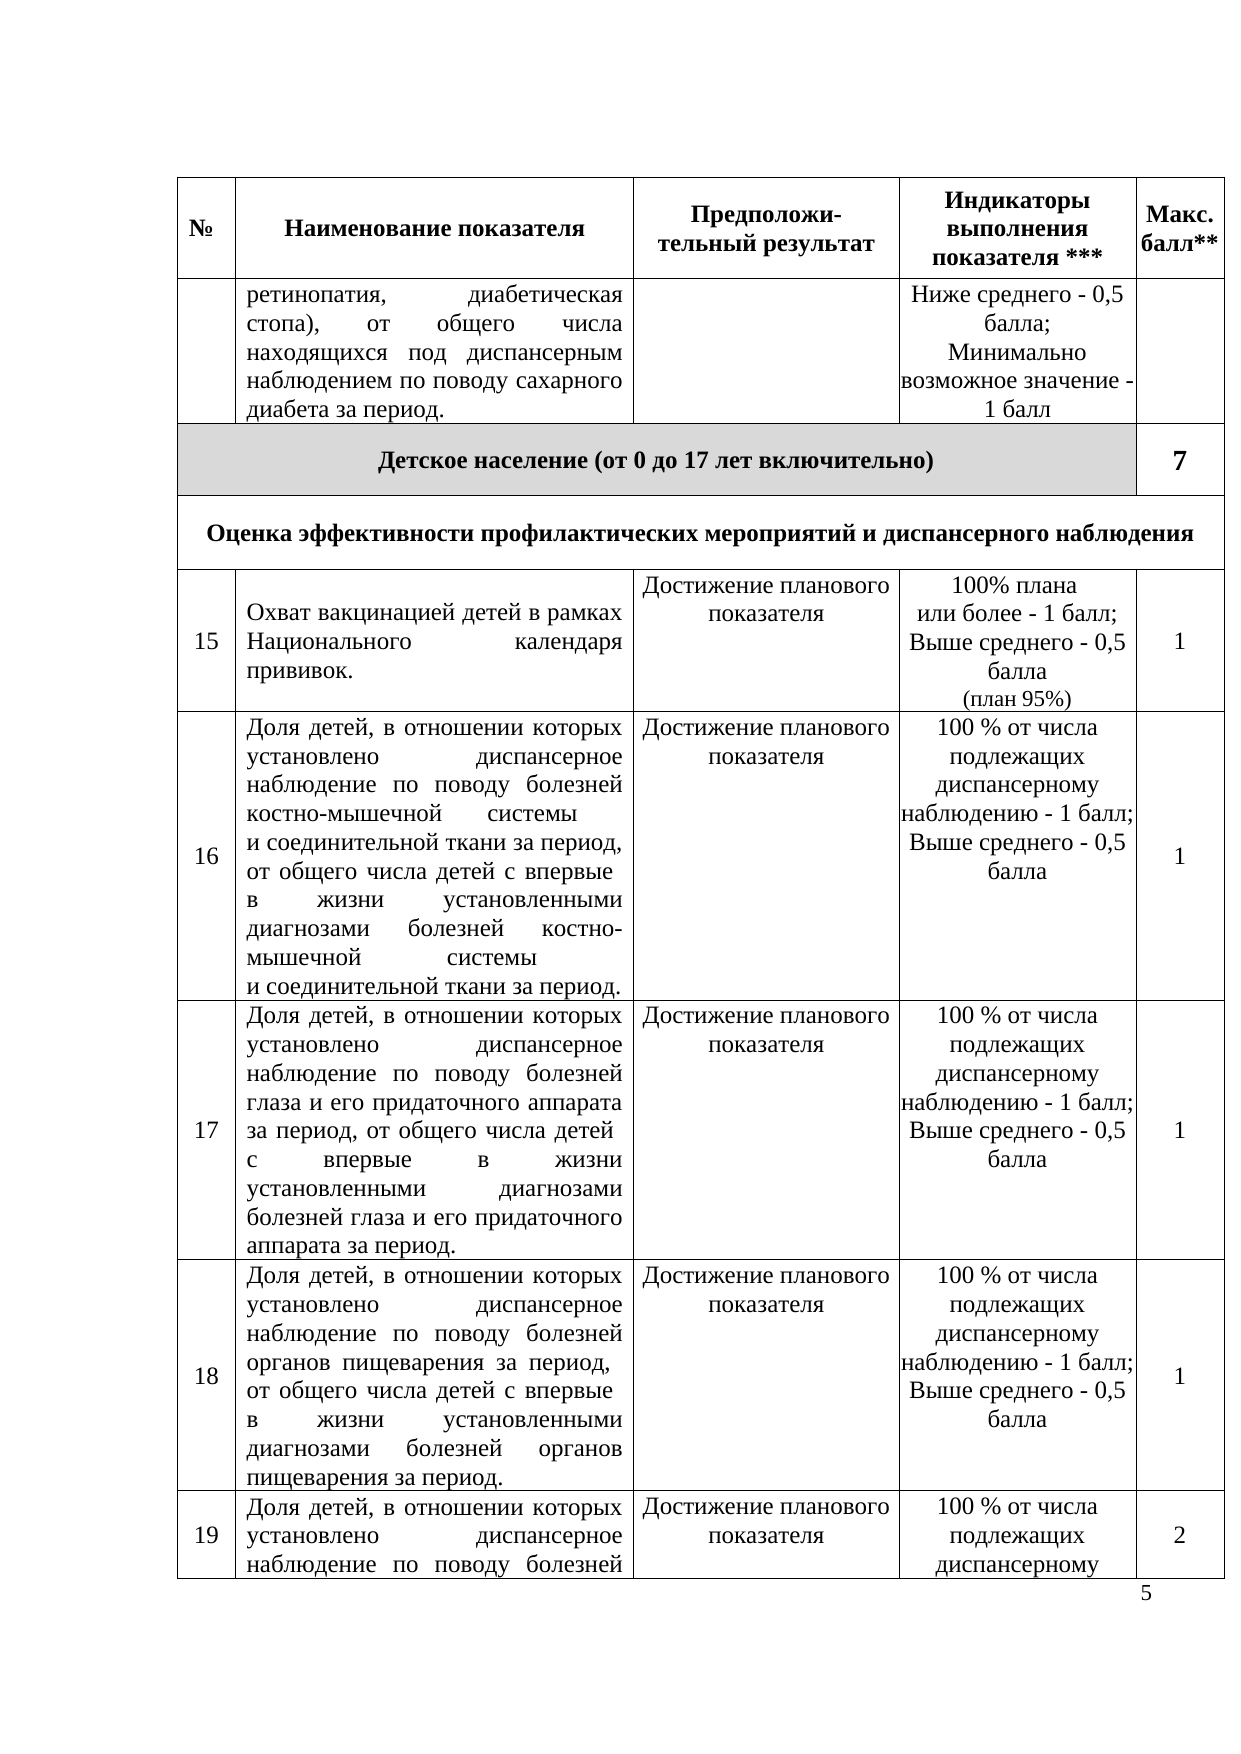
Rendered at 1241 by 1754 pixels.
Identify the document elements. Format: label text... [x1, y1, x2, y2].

table_cell 100% плана или более - 1 балл; Выше среднего - 0,5 балла (план 95%) [900, 570, 1136, 711]
table_cell Доля детей, в отношении которых установлено диспансерное наблюдение по поводу болезней глаза и его придаточного аппарата за период, от общего числа детей с впервые в жизни установленными диагнозами болезней глаза и его придаточного аппарата за период. [236, 1001, 633, 1259]
table_header Индикаторы выполнения показателя *** [900, 178, 1136, 278]
table_cell 18 [178, 1260, 235, 1490]
table_cell Детское население (от 0 до 17 лет включительно) [178, 424, 1136, 495]
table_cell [236, 279, 633, 423]
table_cell Достижение планового показателя [634, 1491, 899, 1578]
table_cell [634, 279, 899, 423]
table_cell 7 [1137, 424, 1224, 495]
table_header Наименование показателя [236, 178, 633, 278]
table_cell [236, 1491, 633, 1578]
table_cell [900, 279, 1136, 423]
table_cell 100 % от числа подлежащих диспансерному наблюдению - 1 балл; Выше среднего - 0,5 балла [900, 1001, 1136, 1259]
table_cell 14 [178, 279, 235, 423]
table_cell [900, 1491, 1136, 1578]
table_header № [178, 178, 235, 278]
table_cell Достижение планового показателя [634, 1260, 899, 1490]
table_cell Оценка эффективности профилактических мероприятий и диспансерного наблюдения [178, 496, 1224, 569]
table_cell 19 [178, 1491, 235, 1578]
table_cell Доля детей, в отношении которых установлено диспансерное наблюдение по поводу болезней костно-мышечной системы и соединительной ткани за период, от общего числа детей с впервые в жизни установленными диагнозами болезней костно-мышечной системы и соединительной ткани за период. [236, 712, 633, 999]
table_cell 16 [178, 712, 235, 999]
table_cell 1 [1137, 570, 1224, 711]
table_header Предположи- тельный результат [634, 178, 899, 278]
table_cell 1 [1137, 712, 1224, 999]
table_cell 100 % от числа подлежащих диспансерному наблюдению - 1 балл; Выше среднего - 0,5 балла [900, 712, 1136, 999]
table_cell Достижение планового показателя [634, 712, 899, 999]
table_cell 1 [1137, 279, 1224, 423]
table_cell Охват вакцинацией детей в рамках Национального календаря прививок. [236, 570, 633, 711]
table_cell 2 [1137, 1491, 1224, 1578]
table_cell Достижение планового показателя [634, 570, 899, 711]
table_cell 17 [178, 1001, 235, 1259]
table_cell Достижение планового показателя [634, 1001, 899, 1259]
table_cell 1 [1137, 1001, 1224, 1259]
table_header Макс. балл** [1137, 178, 1224, 278]
table_cell Доля детей, в отношении которых установлено диспансерное наблюдение по поводу болезней органов пищеварения за период, от общего числа детей с впервые в жизни установленными диагнозами болезней органов пищеварения за период. [236, 1260, 633, 1490]
table_cell 15 [178, 570, 235, 711]
table_cell 1 [1137, 1260, 1224, 1490]
table_cell 100 % от числа подлежащих диспансерному наблюдению - 1 балл; Выше среднего - 0,5 балла [900, 1260, 1136, 1490]
